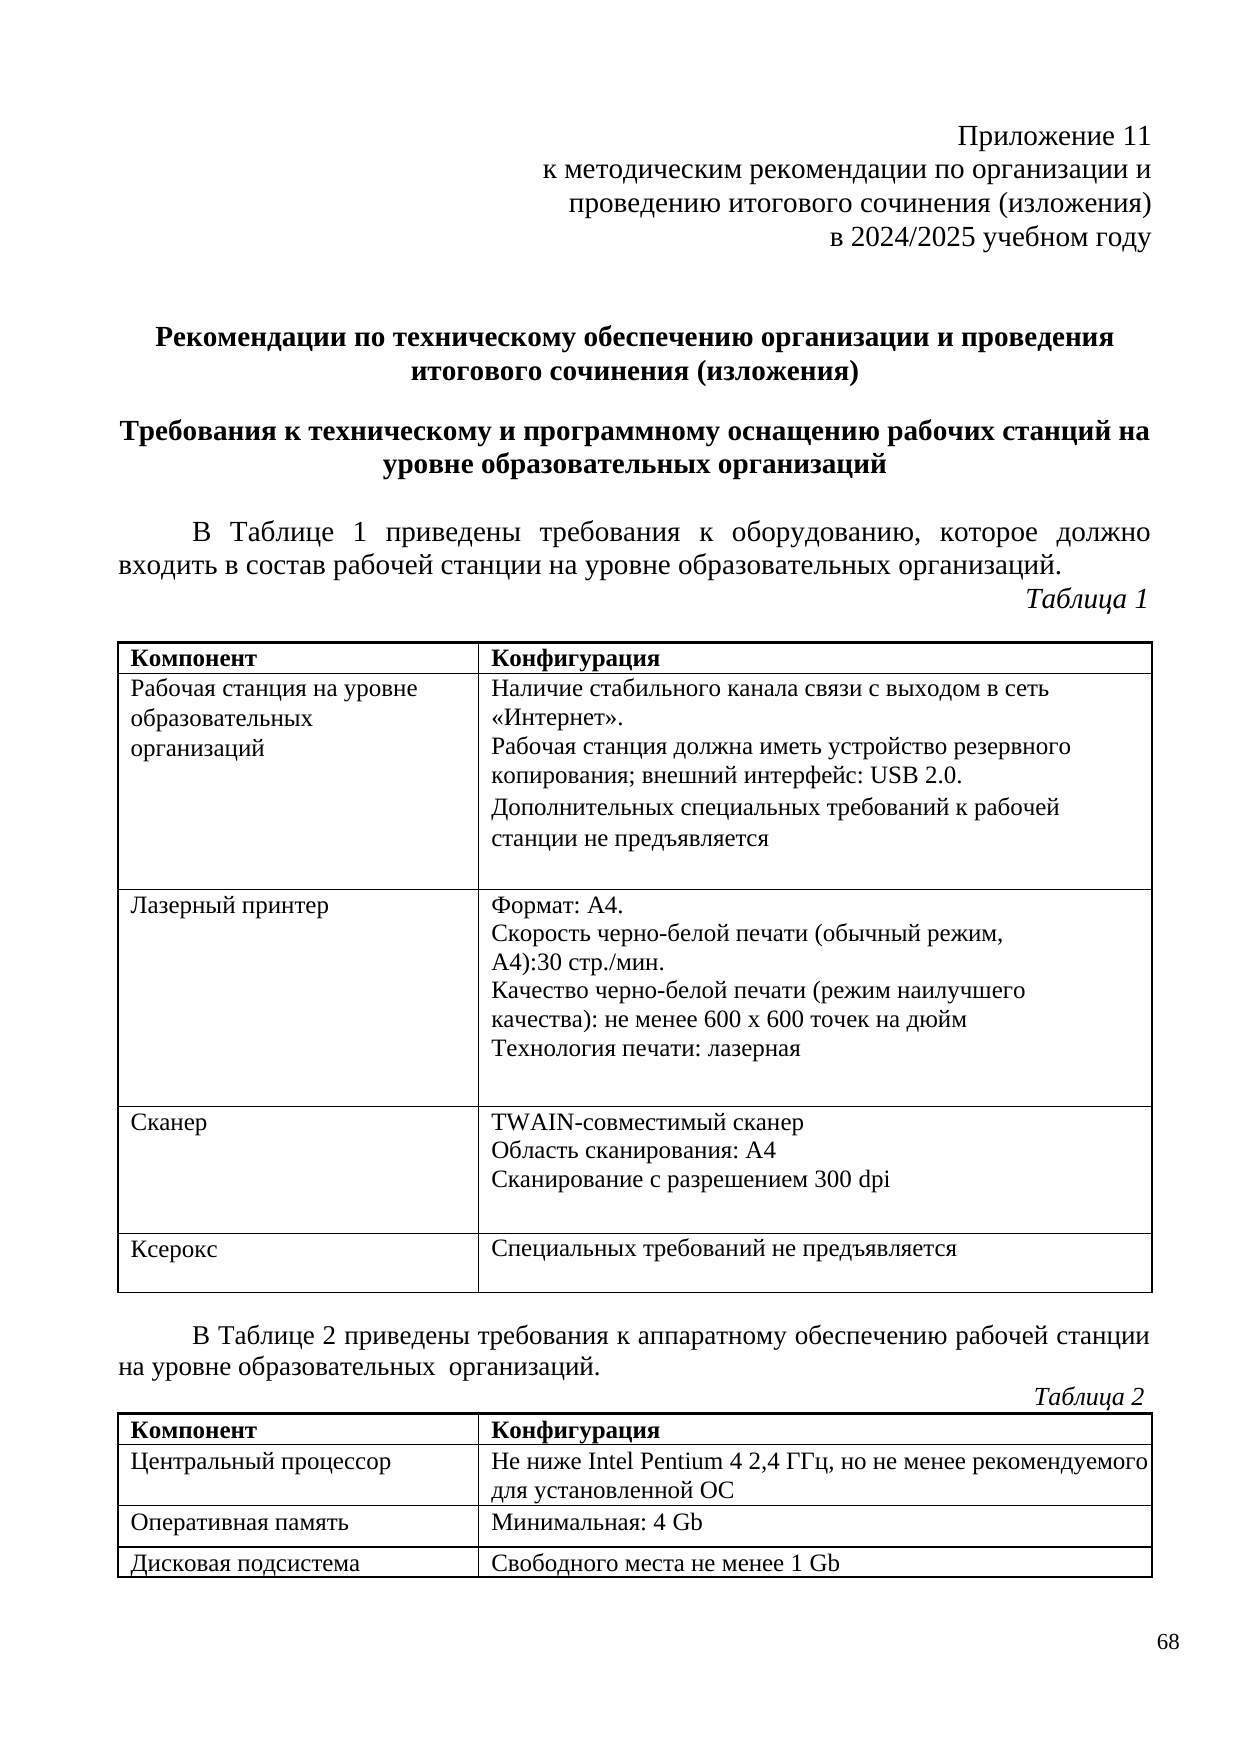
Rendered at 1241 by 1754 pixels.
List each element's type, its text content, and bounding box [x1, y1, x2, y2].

table_cell Сканер [119, 1107, 478, 1233]
table_cell TWAIN-совместимый сканер Область сканирования: А4 Сканирование с разрешением 300 dpi [479, 1107, 1151, 1233]
table_header Компонент [119, 644, 478, 672]
table_cell Минимальная: 4 Gb [479, 1506, 1151, 1546]
text Таблица 2 [204, 1382, 1152, 1411]
table_cell Лазерный принтер [119, 890, 478, 1106]
table_cell Не ниже Intel Pentium 4 2,4 ГГц, но не менее рекомендуемого для установленной ОС [479, 1445, 1151, 1505]
table_cell Наличие стабильного канала связи с выходом в сеть «Интернет». Рабочая станция должна иметь устройство резервного копирования; внешний интерфейс: USB 2.0. Дополнительных специальных требований к рабочей станции не предъявляется [479, 674, 1151, 889]
subtitle Рекомендации по техническому обеспечению организации и проведения итогового сочинения (изложения) [118, 319, 1152, 387]
table_cell Рабочая станция на уровне образовательных организаций [119, 674, 478, 889]
subtitle в 2024/2025 учебном году [118, 219, 1152, 252]
table_cell Ксерокс [119, 1234, 478, 1292]
table_cell Центральный процессор [119, 1445, 478, 1505]
table_cell Специальных требований не предъявляется [479, 1234, 1151, 1292]
text В Таблице 1 приведены требования к оборудованию, которое должно входить в состав рабочей станции на уровне образовательных организаций. [118, 514, 1152, 581]
subtitle Приложение 11 [118, 118, 1152, 152]
subtitle проведению итогового сочинения (изложения) [118, 185, 1152, 219]
text Таблица 1 [130, 581, 1152, 614]
table_header Конфигурация [479, 644, 1151, 672]
table_cell Оперативная память [119, 1506, 478, 1546]
table_cell Дисковая подсистема [119, 1548, 478, 1576]
subtitle к методическим рекомендации по организации и [118, 152, 1152, 185]
table_cell Формат: А4. Скорость черно-белой печати (обычный режим, A4):30 стр./мин. Качество черно-белой печати (режим наилучшего качества): не менее 600 x 600 точек на дюйм Технология печати: лазерная [479, 890, 1151, 1106]
table_header Компонент [119, 1415, 478, 1444]
table_cell Свободного места не менее 1 Gb [479, 1548, 1151, 1576]
subtitle Требования к техническому и программному оснащению рабочих станций на уровне образовательных организаций [118, 413, 1152, 480]
table_header Конфигурация [479, 1415, 1151, 1444]
text В Таблице 2 приведены требования к аппаратному обеспечению рабочей станции на уровне образовательных организаций. [118, 1319, 1152, 1382]
